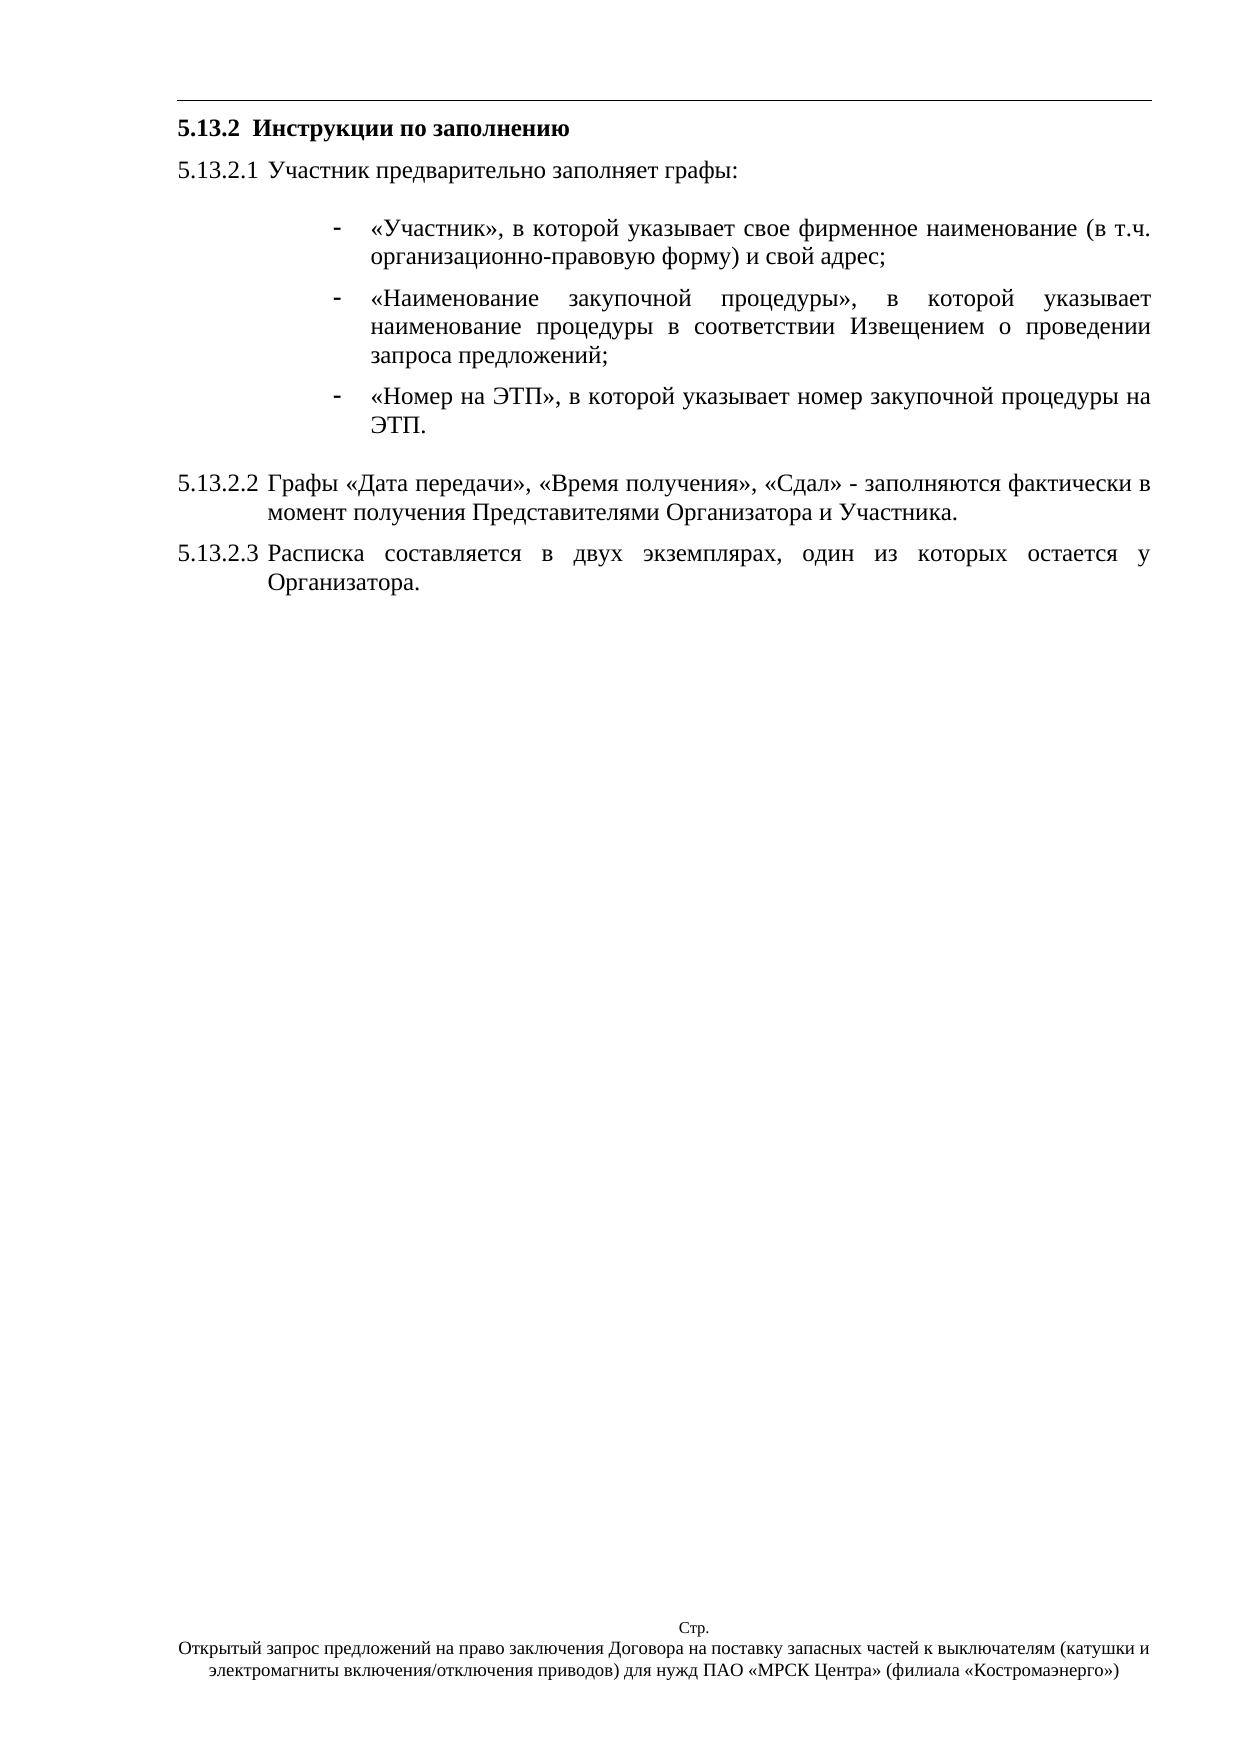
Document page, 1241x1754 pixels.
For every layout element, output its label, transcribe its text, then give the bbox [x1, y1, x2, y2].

list Расписка составляется в двух экземплярах, один из которых остается у Организатора. [177, 538, 1152, 596]
list Участник предварительно заполняет графы: [177, 155, 1152, 183]
list «Номер на ЭТП», в которой указывает номер закупочной процедуры на ЭТП. [333, 381, 1152, 439]
list «Наименование закупочной процедуры», в которой указывает наименование процедуры в соответствии Извещением о проведении запроса предложений; [333, 283, 1152, 369]
list Графы «Дата передачи», «Время получения», «Сдал» - заполняются фактически в момент получения Представителями Организатора и Участника. [177, 468, 1152, 526]
subtitle Инструкции по заполнению [177, 113, 1152, 142]
list «Участник», в которой указывает свое фирменное наименование (в т.ч. организационно-правовую форму) и свой адрес; [333, 213, 1152, 270]
